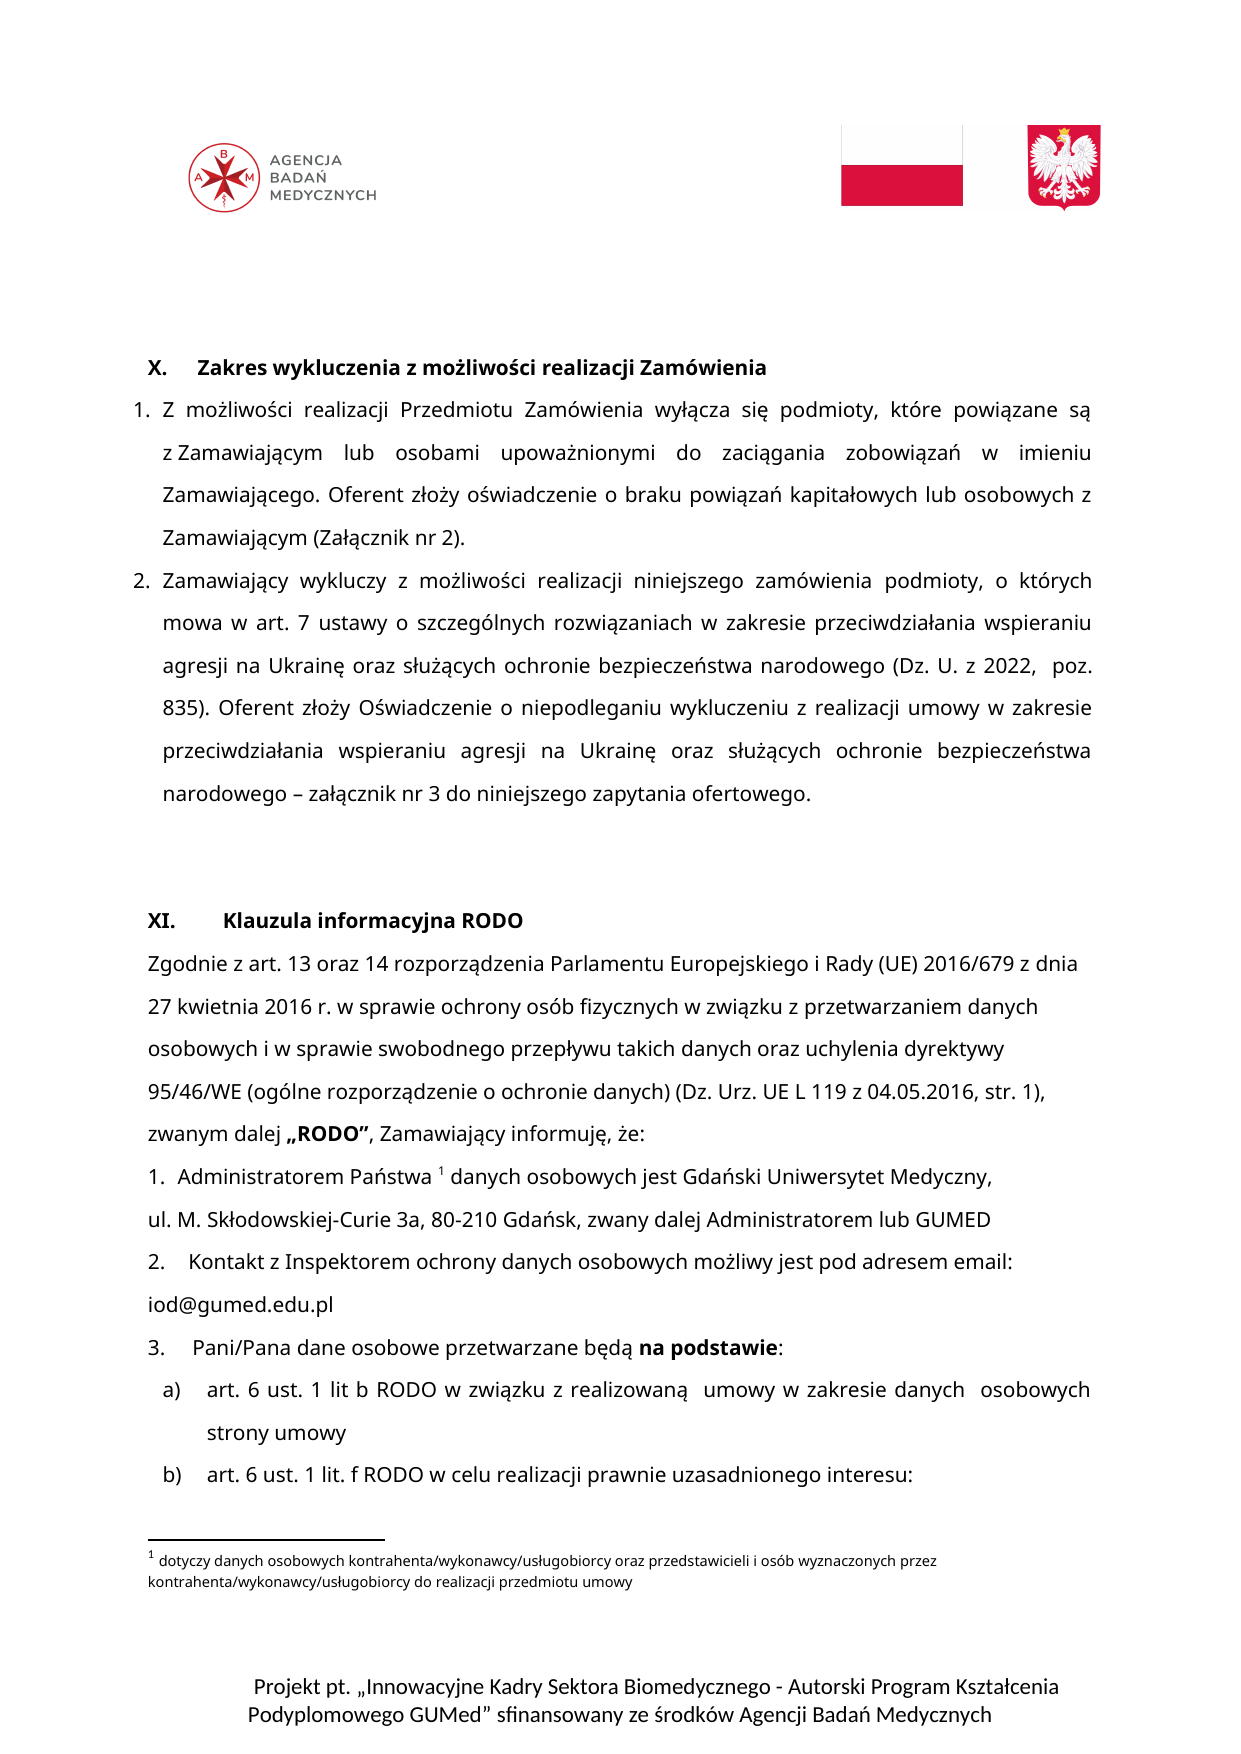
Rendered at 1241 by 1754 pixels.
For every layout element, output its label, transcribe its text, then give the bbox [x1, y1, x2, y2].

text Zgodnie z art. 13 oraz 14 rozporządzenia Parlamentu Europejskiego i Rady (UE) 2016/679 z dnia 27 kwietnia 2016 r. w sprawie ochrony osób fizycznych w związku z przetwarzaniem danych osobowych i w sprawie swobodnego przepływu takich danych oraz uchylenia dyrektywy 95/46/WE (ogólne rozporządzenie o ochronie danych) (Dz. Urz. UE L 119 z 04.05.2016, str. 1), zwanym dalej „RODO”, Zamawiający informuję, że: [148, 949, 1093, 1148]
list art. 6 ust. 1 lit b RODO w związku z realizowaną umowy w zakresie danych osobowych strony umowy [162, 1375, 1093, 1446]
list Z możliwości realizacji Przedmiotu Zamówienia wyłącza się podmioty, które powiązane są z Zamawiającym lub osobami upoważnionymi do zaciągania zobowiązań w imieniu Zamawiającego. Oferent złoży oświadczenie o braku powiązań kapitałowych lub osobowych z Zamawiającym (Załącznik nr 2). [133, 395, 1093, 552]
list Pani/Pana dane osobowe przetwarzane będą na podstawie: [148, 1333, 1093, 1361]
list Zamawiający wykluczy z możliwości realizacji niniejszego zamówienia podmioty, o których mowa w art. 7 ustawy o szczególnych rozwiązaniach w zakresie przeciwdziałania wspieraniu agresji na Ukrainę oraz służących ochronie bezpieczeństwa narodowego (Dz. U. z 2022, poz. 835). Oferent złoży Oświadczenie o niepodleganiu wykluczeniu z realizacji umowy w zakresie przeciwdziałania wspieraniu agresji na Ukrainę oraz służących ochronie bezpieczeństwa narodowego – załącznik nr 3 do niniejszego zapytania ofertowego. [133, 566, 1093, 807]
list Zakres wykluczenia z możliwości realizacji Zamówienia [148, 353, 1093, 381]
picture [178, 124, 384, 232]
list art. 6 ust. 1 lit. f RODO w celu realizacji prawnie uzasadnionego interesu: [162, 1460, 1093, 1489]
list Administratorem Państwa danych osobowych jest Gdański Uniwersytet Medyczny, ul. M. Skłodowskiej-Curie 3a, 80-210 Gdańsk, zwany dalej Administratorem lub GUMED [148, 1162, 1093, 1233]
list Klauzula informacyjna RODO [148, 907, 1093, 935]
picture [841, 125, 1101, 211]
list Kontakt z Inspektorem ochrony danych osobowych możliwy jest pod adresem email: iod@gumed.edu.pl [148, 1247, 1093, 1318]
